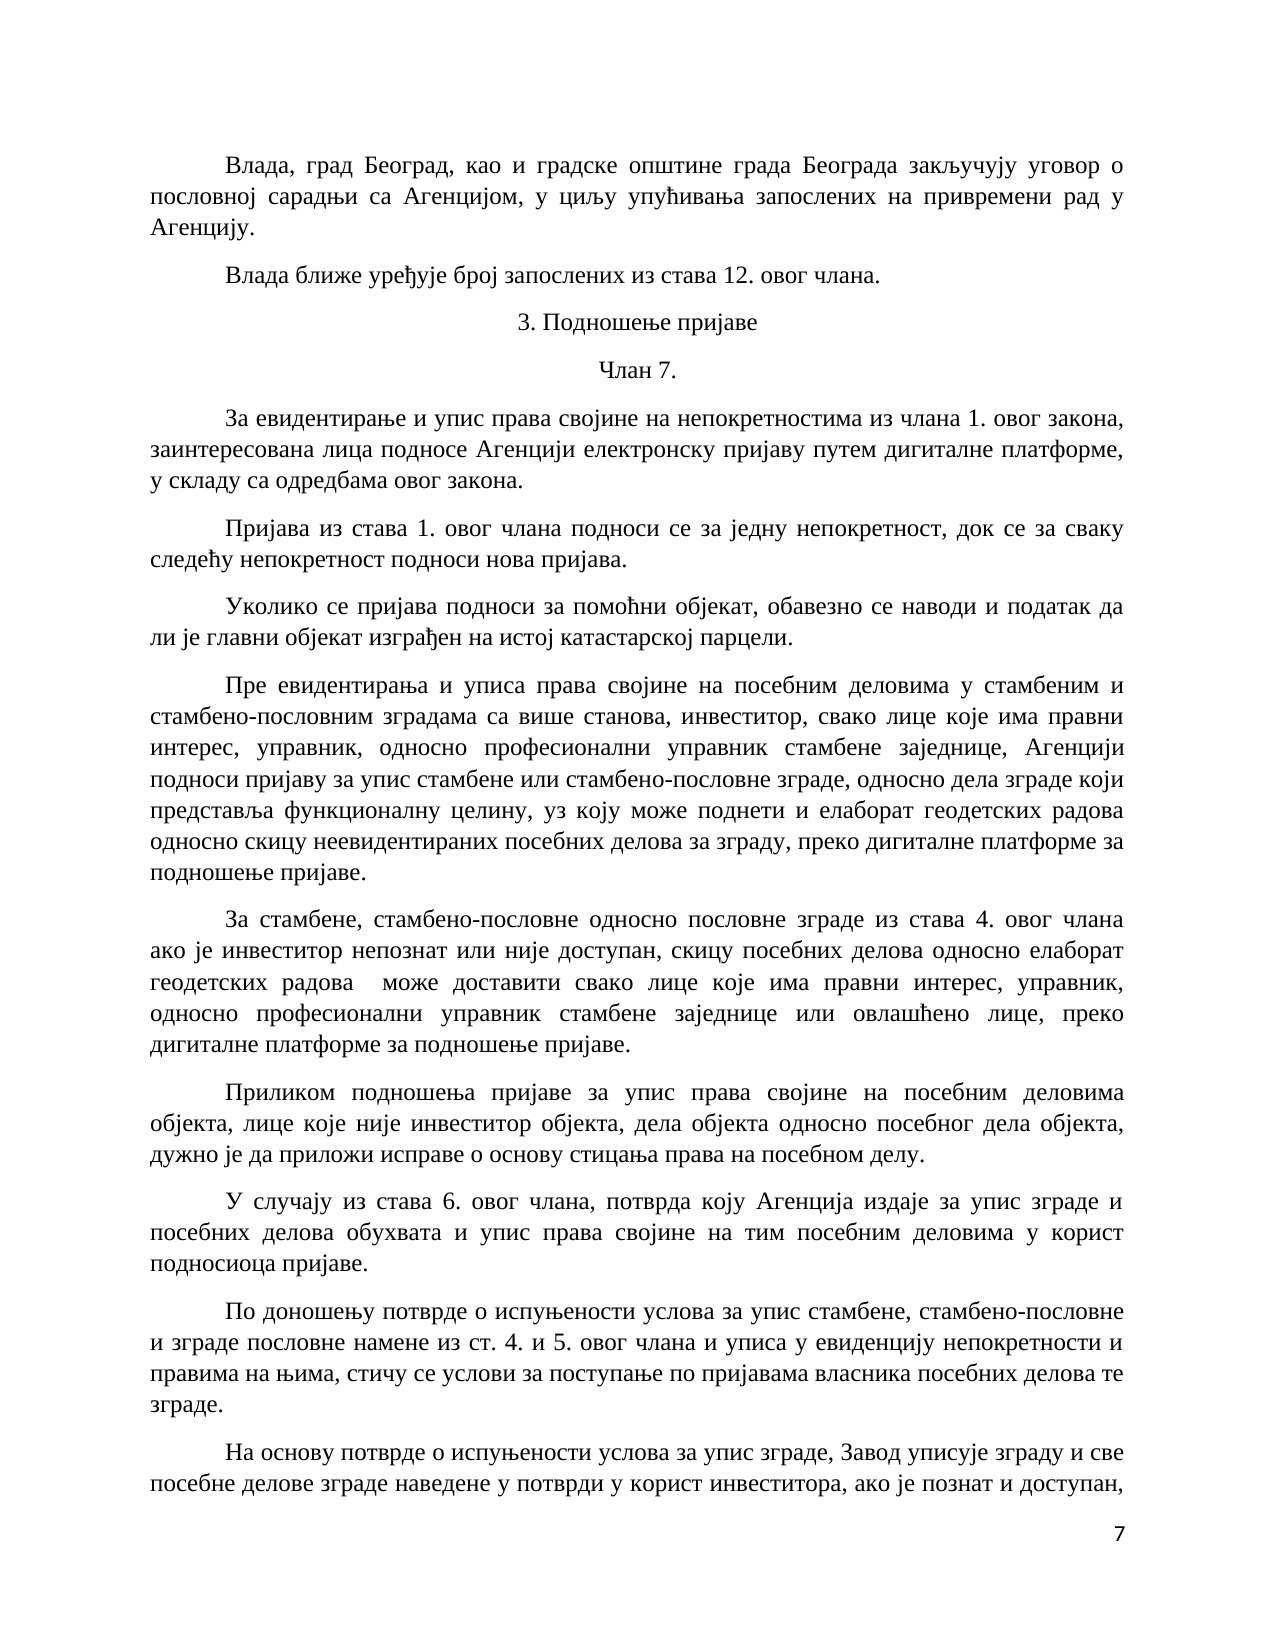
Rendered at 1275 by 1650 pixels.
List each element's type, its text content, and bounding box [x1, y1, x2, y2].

text У случају из става 6. овог члана, потврда коју Агенција издаје за упис зграде и посебних делова обухвата и упис права својине на тим посебним деловима у корист подносиоца пријаве. [150, 1186, 1125, 1277]
text За евидентирање и упис права својине на непокретностима из члана 1. овог закона, заинтересована лица подносе Агенцији електронску пријаву путем дигиталне платформе, у складу са одредбама овог закона. [150, 403, 1125, 494]
text Влада ближе уређује број запослених из става 12. овог члана. [150, 260, 1125, 288]
text За стамбене, стамбено-пословне односно пословне зграде из става 4. овог члана ако је инвеститор непознат или није доступан, скицу посебних делова односно елаборат геодетских радова може доставити свако лице које има правни интерес, управник, односно професионални управник стамбене заједнице или овлашћено лице, преко дигиталне платформе за подношење пријаве. [150, 904, 1125, 1058]
text Пре евидентирања и уписа права својине на посебним деловима у стамбеним и стамбено-пословним зградама са више станова, инвеститор, свако лице које има правни интерес, управник, односно професионални управник стамбене заједнице, Агенцији подноси пријаву за упис стамбене или стамбено-пословне зграде, односно дела зграде који представља функционалну целину, уз коју може поднети и елаборат геодетских радова односно скицу неевидентираних посебних делова за зграду, преко дигиталне платформе за подношење пријаве. [150, 670, 1125, 886]
text Пријава из става 1. овог члана подноси се за једну непокретност, док се за сваку следећу непокретност подноси нова пријава. [150, 513, 1125, 572]
text Уколико се пријава подноси за помоћни објекат, обавезно се наводи и податак да ли је главни објекат изграђен на истој катастарској парцели. [150, 591, 1125, 651]
text 3. Подношење пријаве [150, 307, 1125, 336]
text Влада, град Београд, као и градске општине града Београда закључују уговор о пословној сарадњи са Агенцијом, у циљу упућивања запослених на привремени рад у Агенцију. [150, 150, 1125, 241]
text Члан 7. [150, 355, 1125, 384]
text По доношењу потврде о испуњености услова за упис стамбене, стамбено-пословне и зграде пословне намене из ст. 4. и 5. овог члана и уписа у евиденцију непокретности и правима на њима, стичу се услови за поступање по пријавама власника посебних делова те зграде. [150, 1296, 1125, 1418]
text Приликом подношења пријаве за упис права својине на посебним деловима објекта, лице које није инвеститор објекта, дела објекта односно посебног дела објекта, дужно је да приложи исправе о основу стицања права на посебном делу. [150, 1077, 1125, 1167]
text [150, 1437, 1125, 1497]
